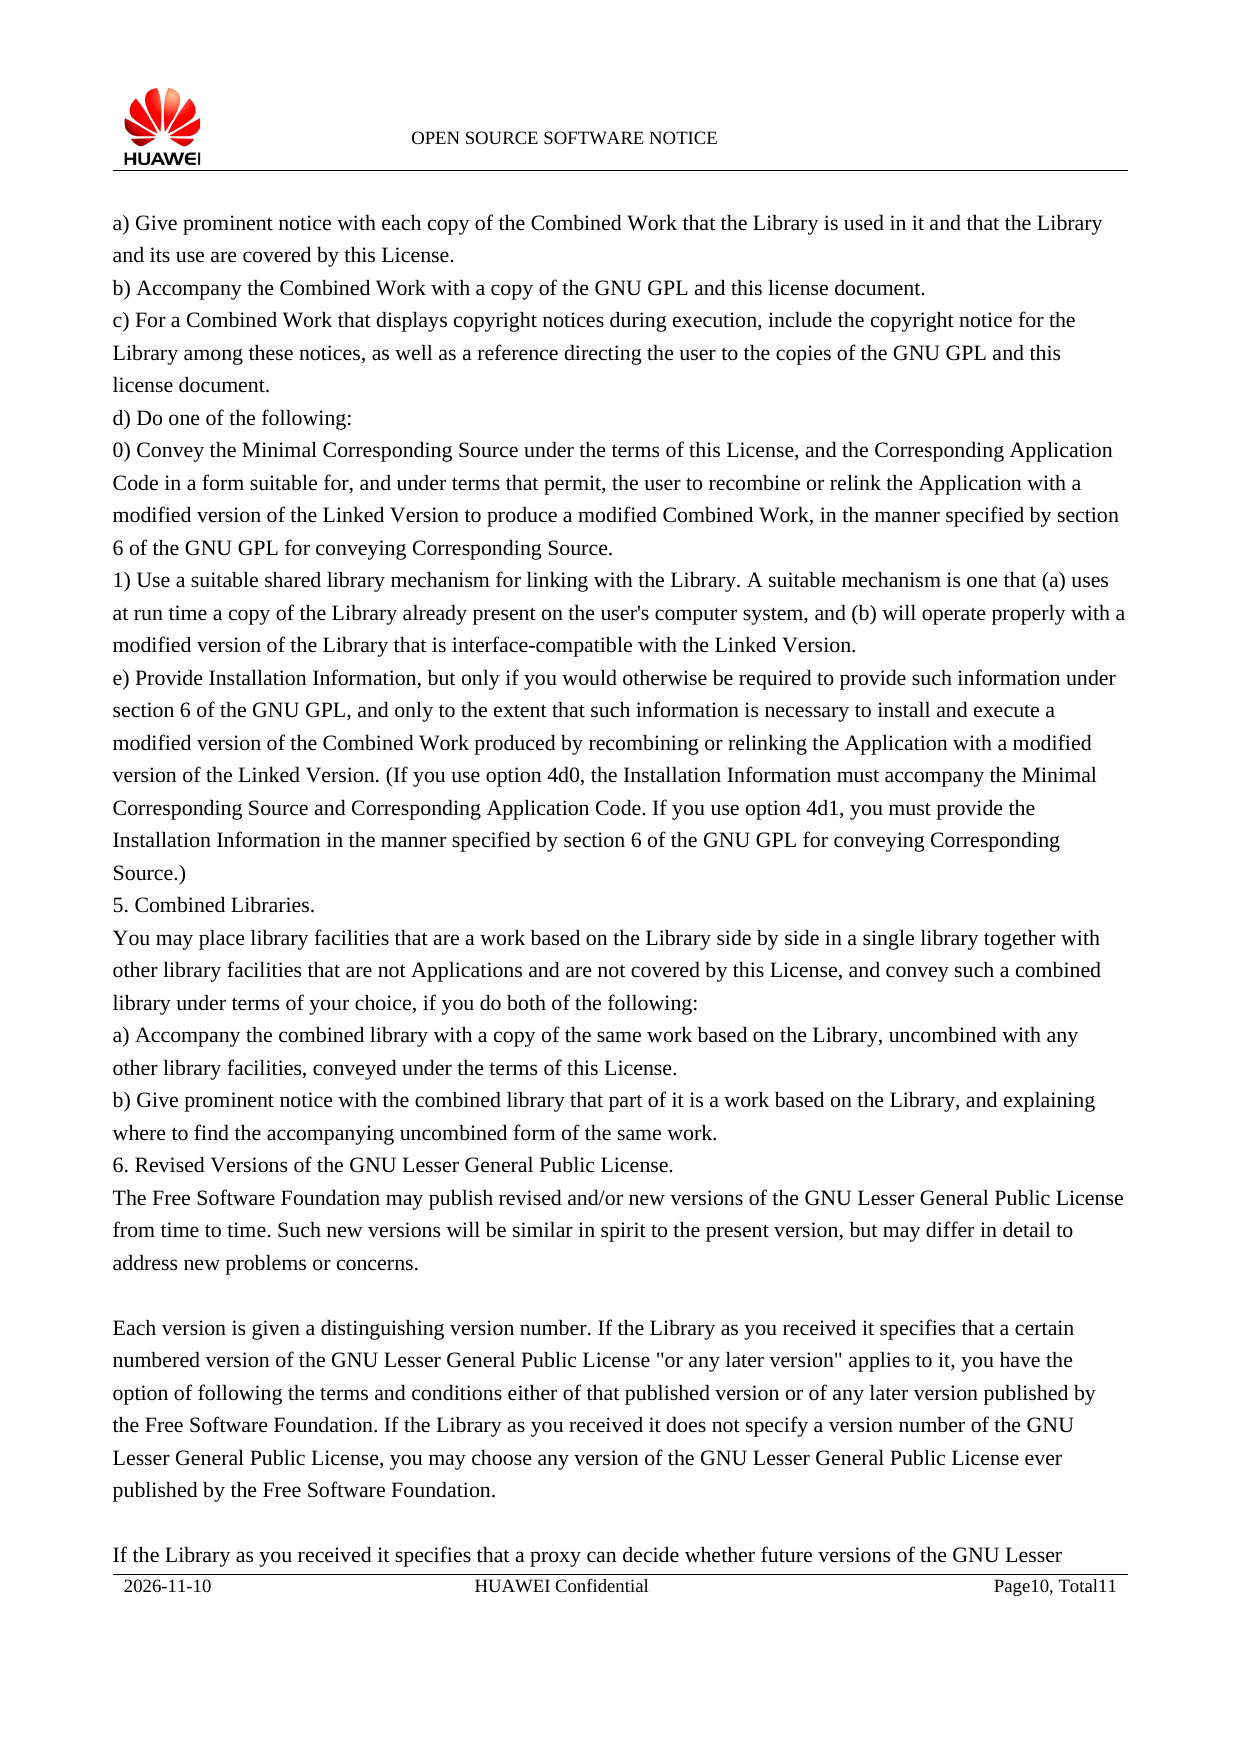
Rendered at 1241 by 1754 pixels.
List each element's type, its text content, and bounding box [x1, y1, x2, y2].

picture [124, 88, 201, 165]
